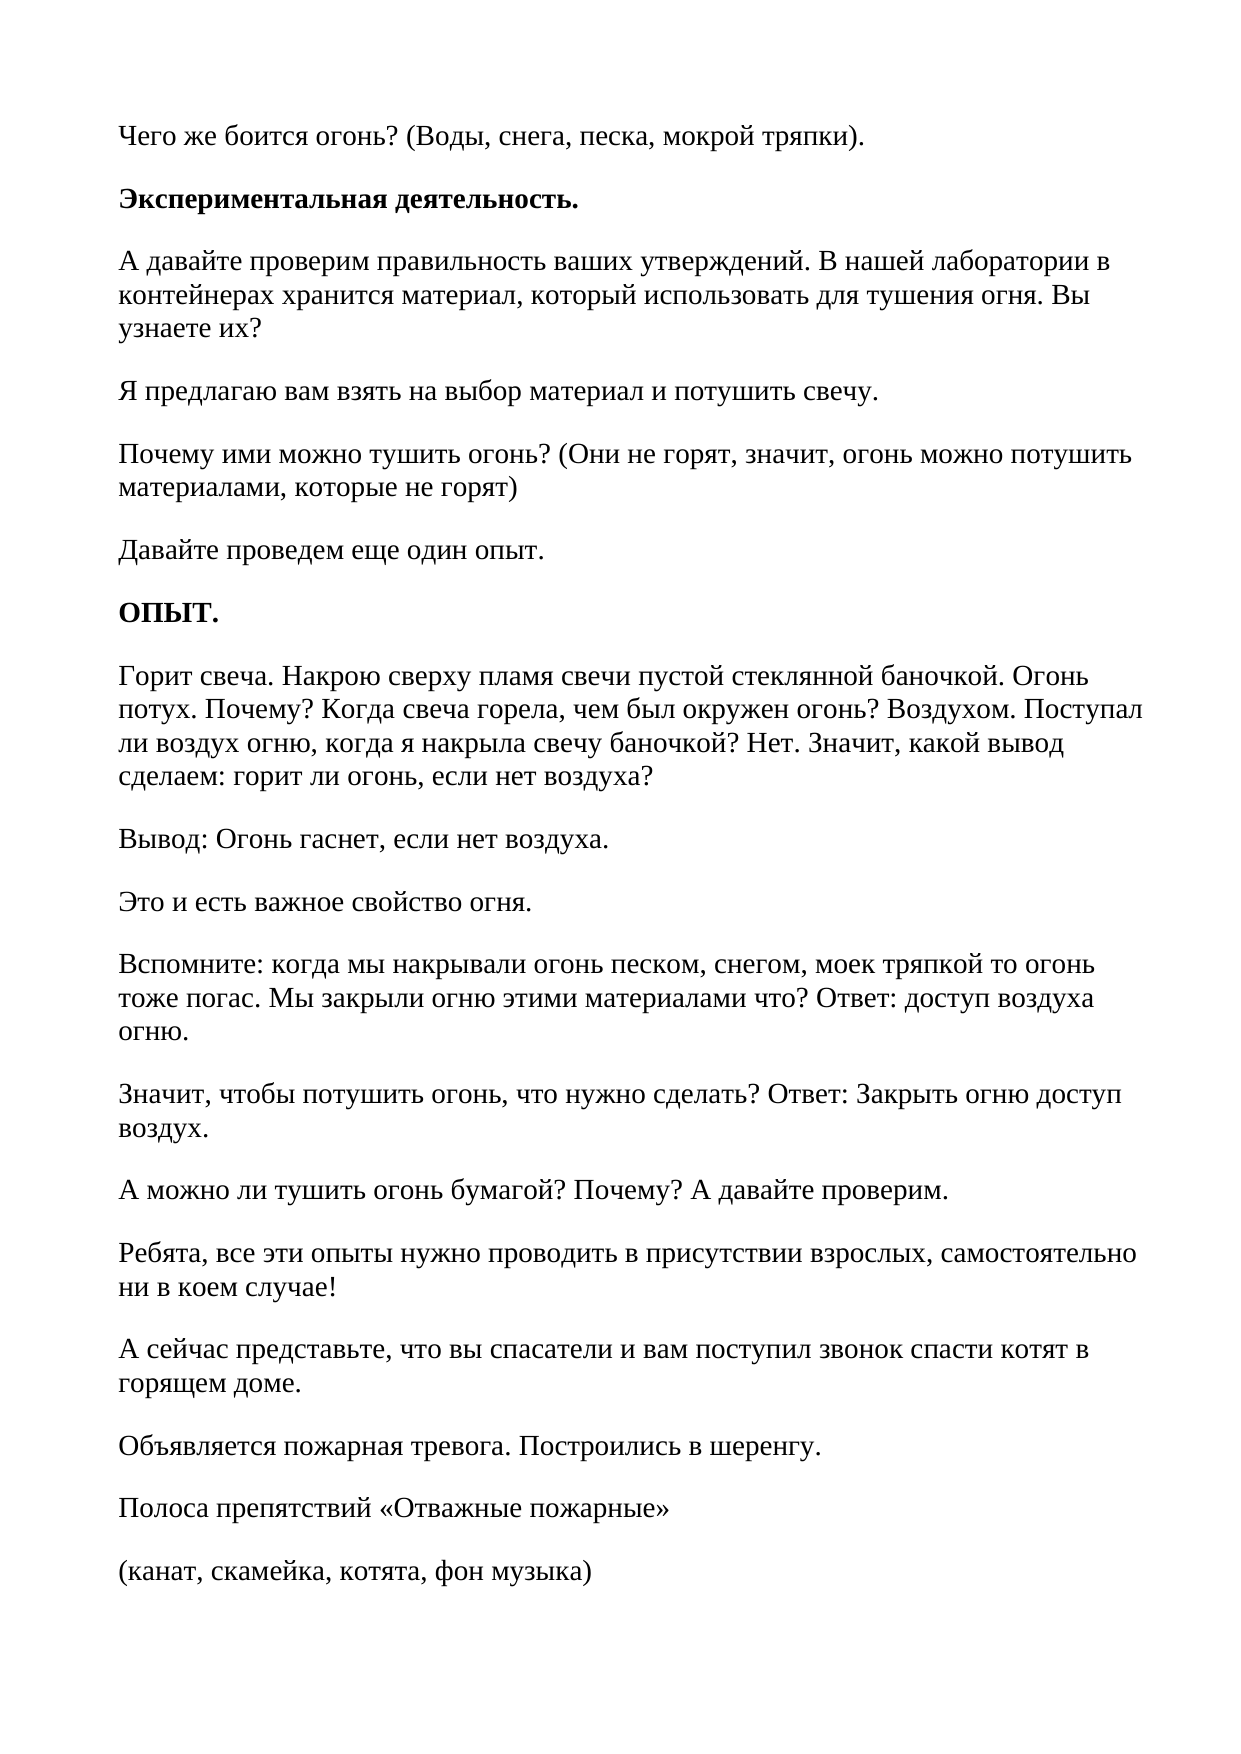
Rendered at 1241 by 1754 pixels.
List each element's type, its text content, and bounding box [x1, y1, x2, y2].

text Я предлагаю вам взять на выбор материал и потушить свечу. [118, 373, 1152, 407]
text Горит свеча. Накрою сверху пламя свечи пустой стеклянной баночкой. Огонь потух. Почему? Когда свеча горела, чем был окружен огонь? Воздухом. Поступал ли воздух огню, когда я накрыла свечу баночкой? Нет. Значит, какой вывод сделаем: горит ли огонь, если нет воздуха? [118, 658, 1152, 792]
text Полоса препятствий «Отважные пожарные» [118, 1490, 1152, 1524]
text Давайте проведем еще один опыт. [118, 532, 1152, 566]
text А можно ли тушить огонь бумагой? Почему? А давайте проверим. [118, 1172, 1152, 1206]
text А давайте проверим правильность ваших утверждений. В нашей лаборатории в контейнерах хранится материал, который использовать для тушения огня. Вы узнаете их? [118, 243, 1152, 344]
text Значит, чтобы потушить огонь, что нужно сделать? Ответ: Закрыть огню доступ воздух. [118, 1076, 1152, 1143]
text (канат, скамейка, котята, фон музыка) [118, 1553, 1152, 1587]
text Это и есть важное свойство огня. [118, 884, 1152, 917]
text А сейчас представьте, что вы спасатели и вам поступил звонок спасти котят в горящем доме. [118, 1331, 1152, 1398]
text Экспериментальная деятельность. [118, 181, 1152, 214]
text Объявляется пожарная тревога. Построились в шеренгу. [118, 1428, 1152, 1461]
text Почему ими можно тушить огонь? (Они не горят, значит, огонь можно потушить материалами, которые не горят) [118, 436, 1152, 503]
text ОПЫТ. [118, 595, 1152, 628]
text Чего же боится огонь? (Воды, снега, песка, мокрой тряпки). [118, 118, 1152, 152]
text Ребята, все эти опыты нужно проводить в присутствии взрослых, самостоятельно ни в коем случае! [118, 1235, 1152, 1302]
text Вывод: Огонь гаснет, если нет воздуха. [118, 821, 1152, 854]
text Вспомните: когда мы накрывали огонь песком, снегом, моек тряпкой то огонь тоже погас. Мы закрыли огню этими материалами что? Ответ: доступ воздуха огню. [118, 946, 1152, 1047]
